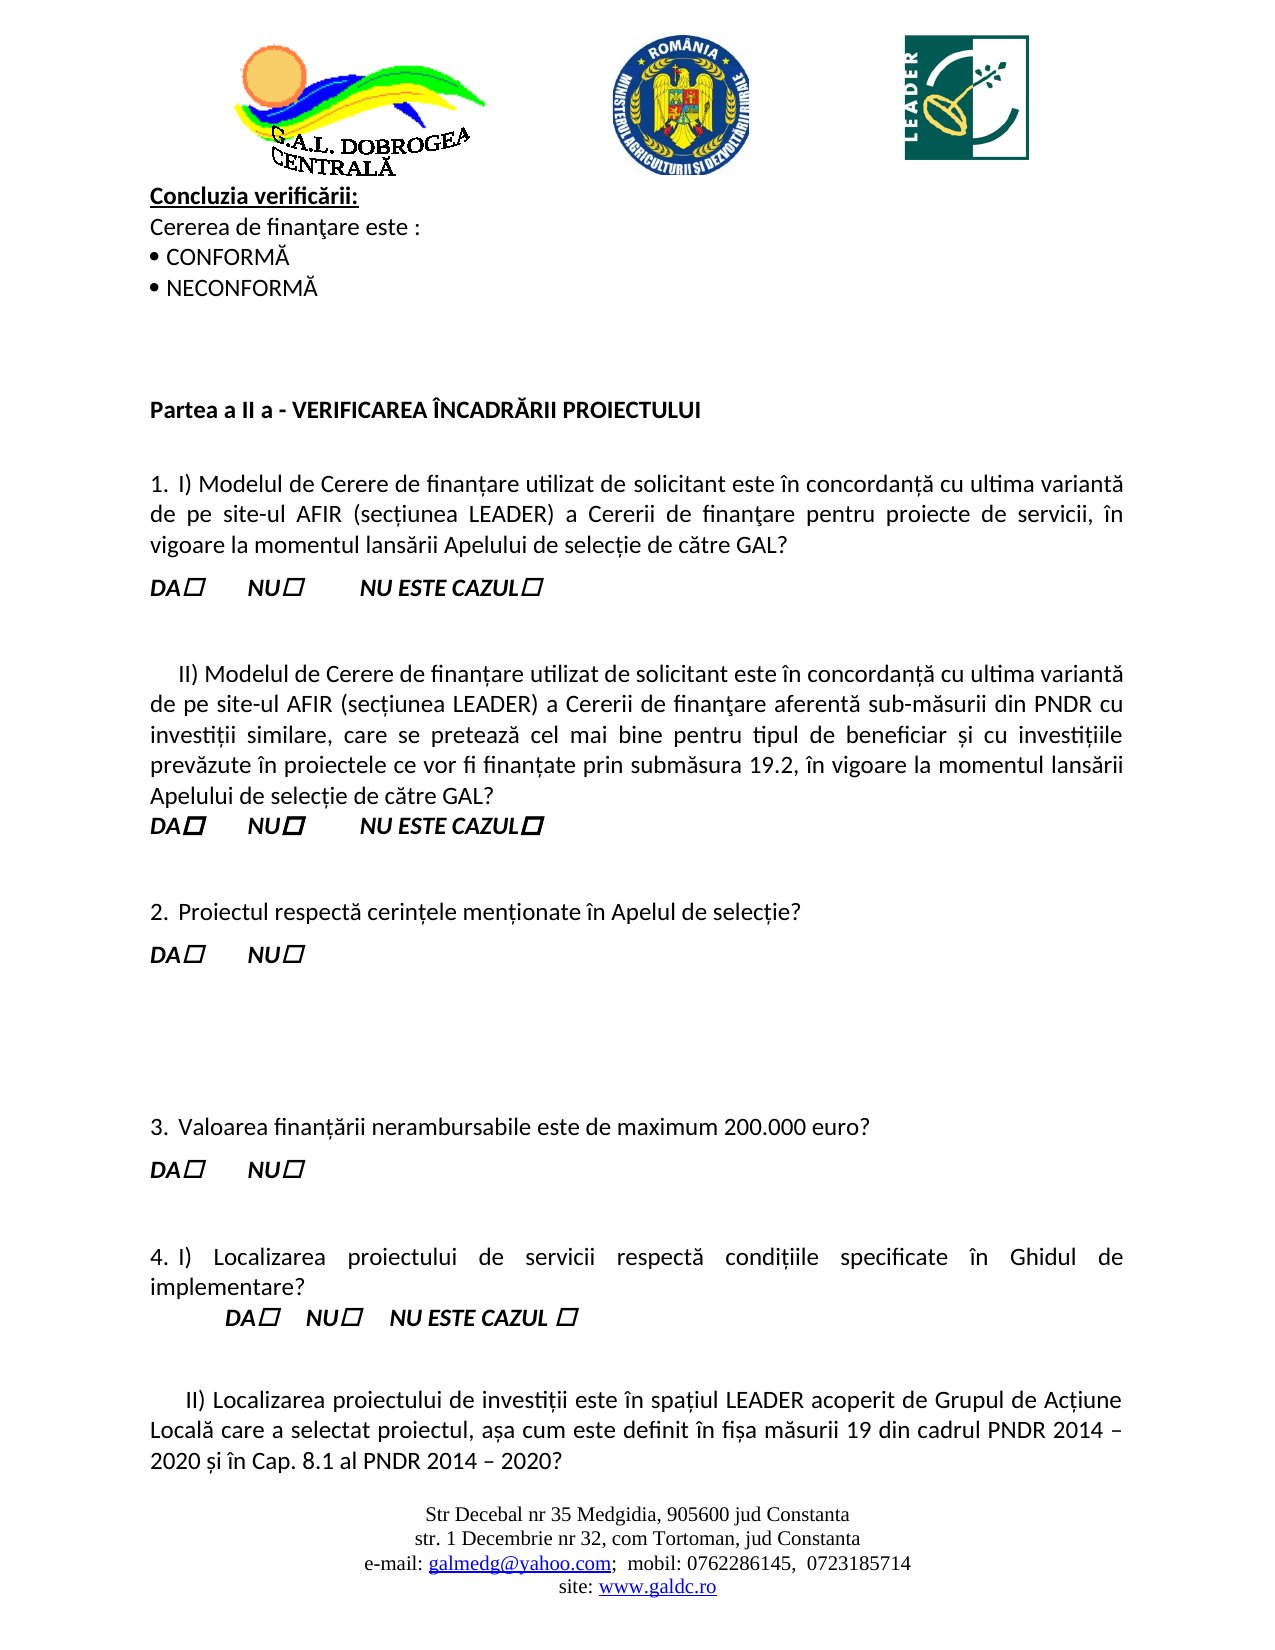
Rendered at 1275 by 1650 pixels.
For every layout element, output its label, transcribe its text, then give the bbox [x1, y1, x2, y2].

list DA NU NU ESTE CAZUL [225, 1302, 1125, 1332]
picture [611, 35, 749, 173]
text Concluzia verificării: [150, 181, 1125, 211]
text DA NU [150, 939, 1125, 970]
picture [904, 35, 1029, 160]
text CONFORMĂ [150, 242, 1125, 272]
picture [224, 43, 491, 144]
list Proiectul respectă cerințele menționate în Apelul de selecție? [150, 896, 1125, 927]
text DA NU NU ESTE CAZUL [150, 810, 1125, 841]
text Partea a II a - VERIFICAREA ÎNCADRĂRII PROIECTULUI [150, 394, 1125, 425]
text NECONFORMĂ [150, 272, 1125, 303]
list I) Localizarea proiectului de servicii respectă condițiile specificate în Ghidul de implementare? [150, 1241, 1125, 1302]
list Valoarea finanțării nerambursabile este de maximum 200.000 euro? [150, 1112, 1125, 1142]
text II) Modelul de Cerere de finanțare utilizat de solicitant este în concordanță cu ultima variantă de pe site-ul AFIR (secțiunea LEADER) a Cererii de finanţare aferentă sub-măsurii din PNDR cu investiții similare, care se pretează cel mai bine pentru tipul de beneficiar și cu investițiile prevăzute în proiectele ce vor fi finanțate prin submăsura 19.2, în vigoare la momentul lansării Apelului de selecție de către GAL? [150, 658, 1125, 810]
text DA NU [150, 1154, 1125, 1185]
text Cererea de finanţare este : [150, 211, 1125, 242]
list I) Modelul de Cerere de finanțare utilizat de solicitant este în concordanță cu ultima variantă de pe site-ul AFIR (secțiunea LEADER) a Cererii de finanţare pentru proiecte de servicii, în vigoare la momentul lansării Apelului de selecție de către GAL? [150, 468, 1125, 559]
picture [411, 139, 420, 144]
text II) Localizarea proiectului de investiții este în spațiul LEADER acoperit de Grupul de Acțiune Locală care a selectat proiectul, așa cum este definit în fișa măsurii 19 din cadrul PNDR 2014 – 2020 și în Cap. 8.1 al PNDR 2014 – 2020? [150, 1384, 1125, 1476]
text DA NU NU ESTE CAZUL [150, 572, 1125, 602]
